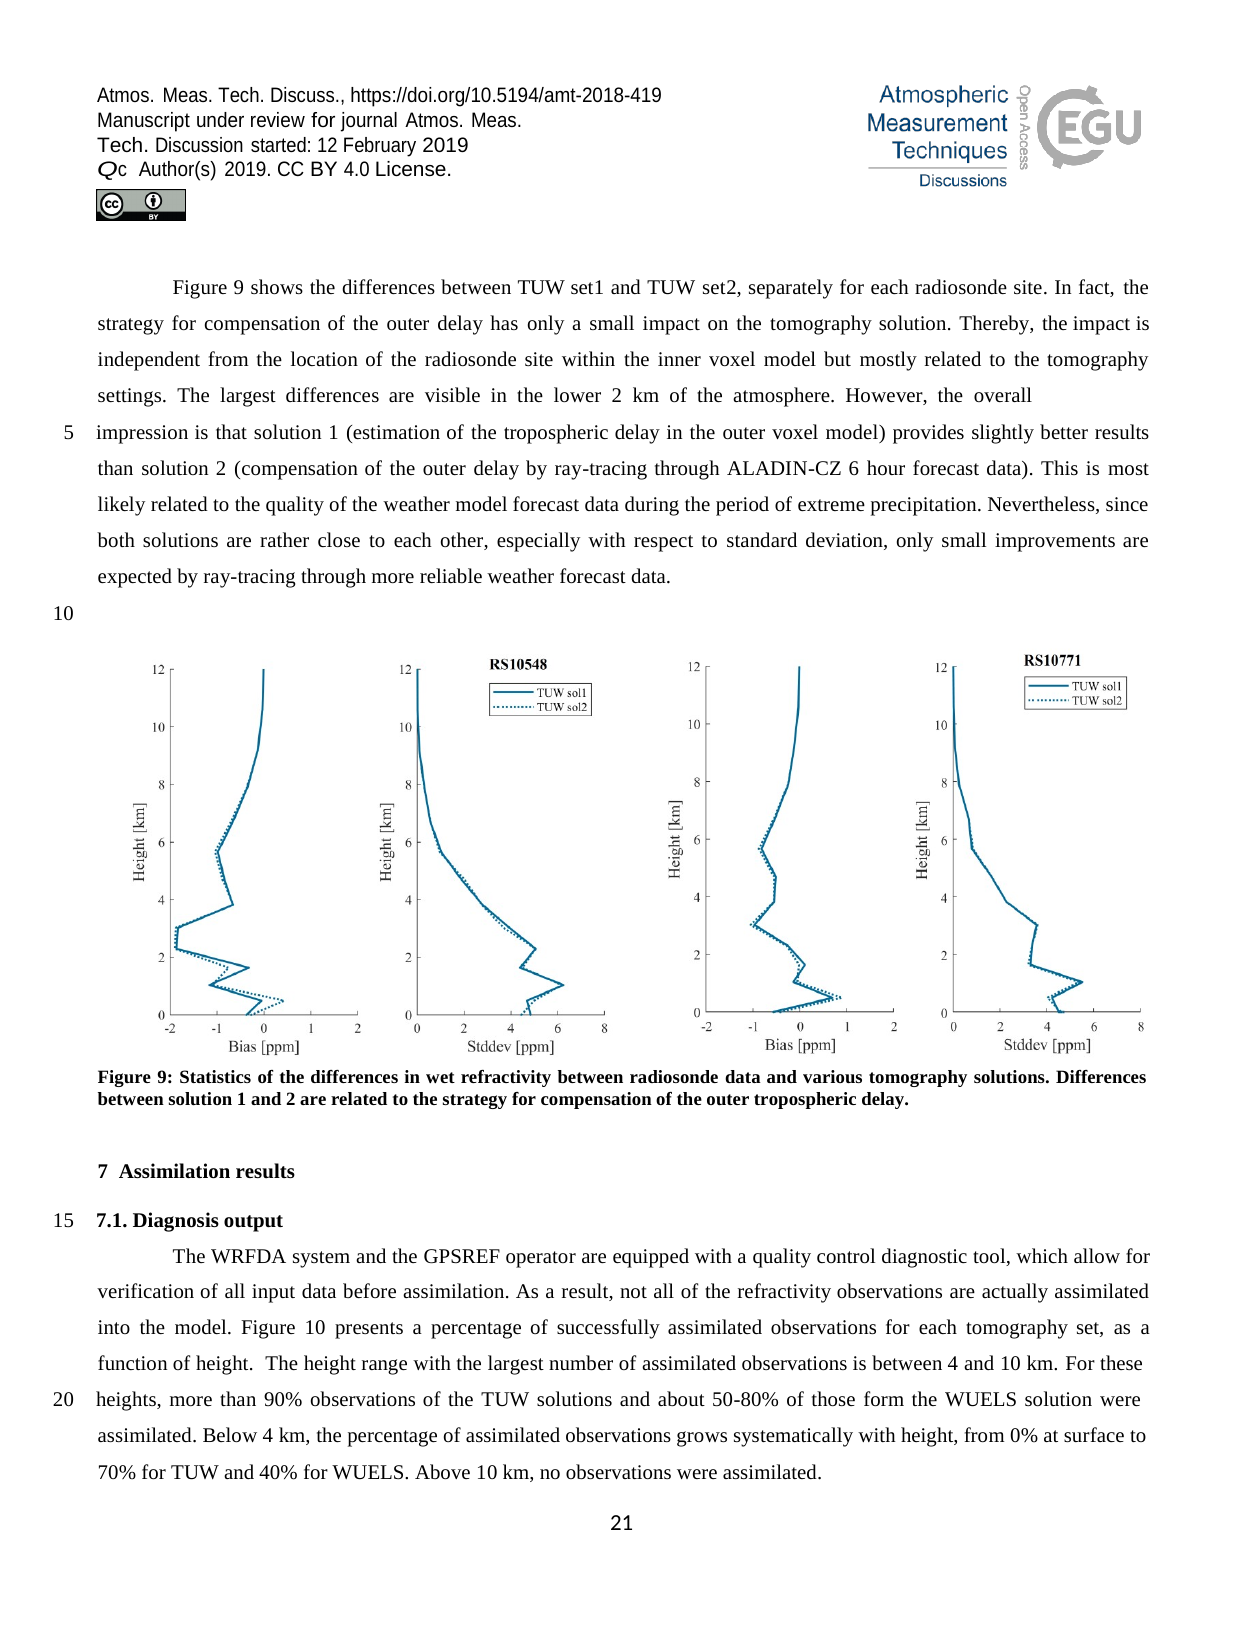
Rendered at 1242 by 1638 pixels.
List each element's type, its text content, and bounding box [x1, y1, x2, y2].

text The WRFDA system and the GPSREF operator are equipped with a quality control diagnostic tool, which allow for verification of all input data before assimilation. As a result, not all of the refractivity observations are actually assimilated into the model. Figure 10 presents a percentage of successfully assimilated observations for each tomography set, as a function of height. The height range with the largest number of assimilated observations is between 4 and 10 km. For these [97, 1243, 1150, 1375]
text Figure 9: Statistics of the differences in wet refractivity between radiosonde data and various tomography solutions. Differences between solution 1 and 2 are related to the strategy for compensation of the outer tropospheric delay. [97, 1066, 1149, 1109]
text 10 [53, 601, 1158, 625]
text Figure 9 shows the differences between TUW set1 and TUW set2, separately for each radiosonde site. In fact, the strategy for compensation of the outer delay has only a small impact on the tomography solution. Thereby, the impact is independent from the location of the radiosonde site within the inner voxel model but mostly related to the tomography settings. The largest differences are visible in the lower 2 km of the atmosphere. However, the overall [97, 275, 1150, 407]
picture [97, 637, 1147, 1058]
picture [867, 84, 1141, 187]
text 7 Assimilation results [97, 1159, 1158, 1183]
text 70% for TUW and 40% for WUELS. Above 10 km, no observations were assimilated. [97, 1460, 1158, 1484]
text 15 7.1. Diagnosis output [53, 1208, 1158, 1232]
text 20 heights, more than 90% observations of the TUW solutions and about 50-80% of those form the WUELS solution were assimilated. Below 4 km, the percentage of assimilated observations grows systematically with height, from 0% at surface to [53, 1387, 1150, 1447]
text 5 impression is that solution 1 (estimation of the tropospheric delay in the outer voxel model) provides slightly better results than solution 2 (compensation of the outer delay by ray-tracing through ALADIN-CZ 6 hour forecast data). This is most likely related to the quality of the weather model forecast data during the period of extreme precipitation. Nevertheless, since both solutions are rather close to each other, especially with respect to standard deviation, only small improvements are expected by ray-tracing through more reliable weather forecast data. [63, 420, 1150, 588]
picture [97, 190, 185, 220]
